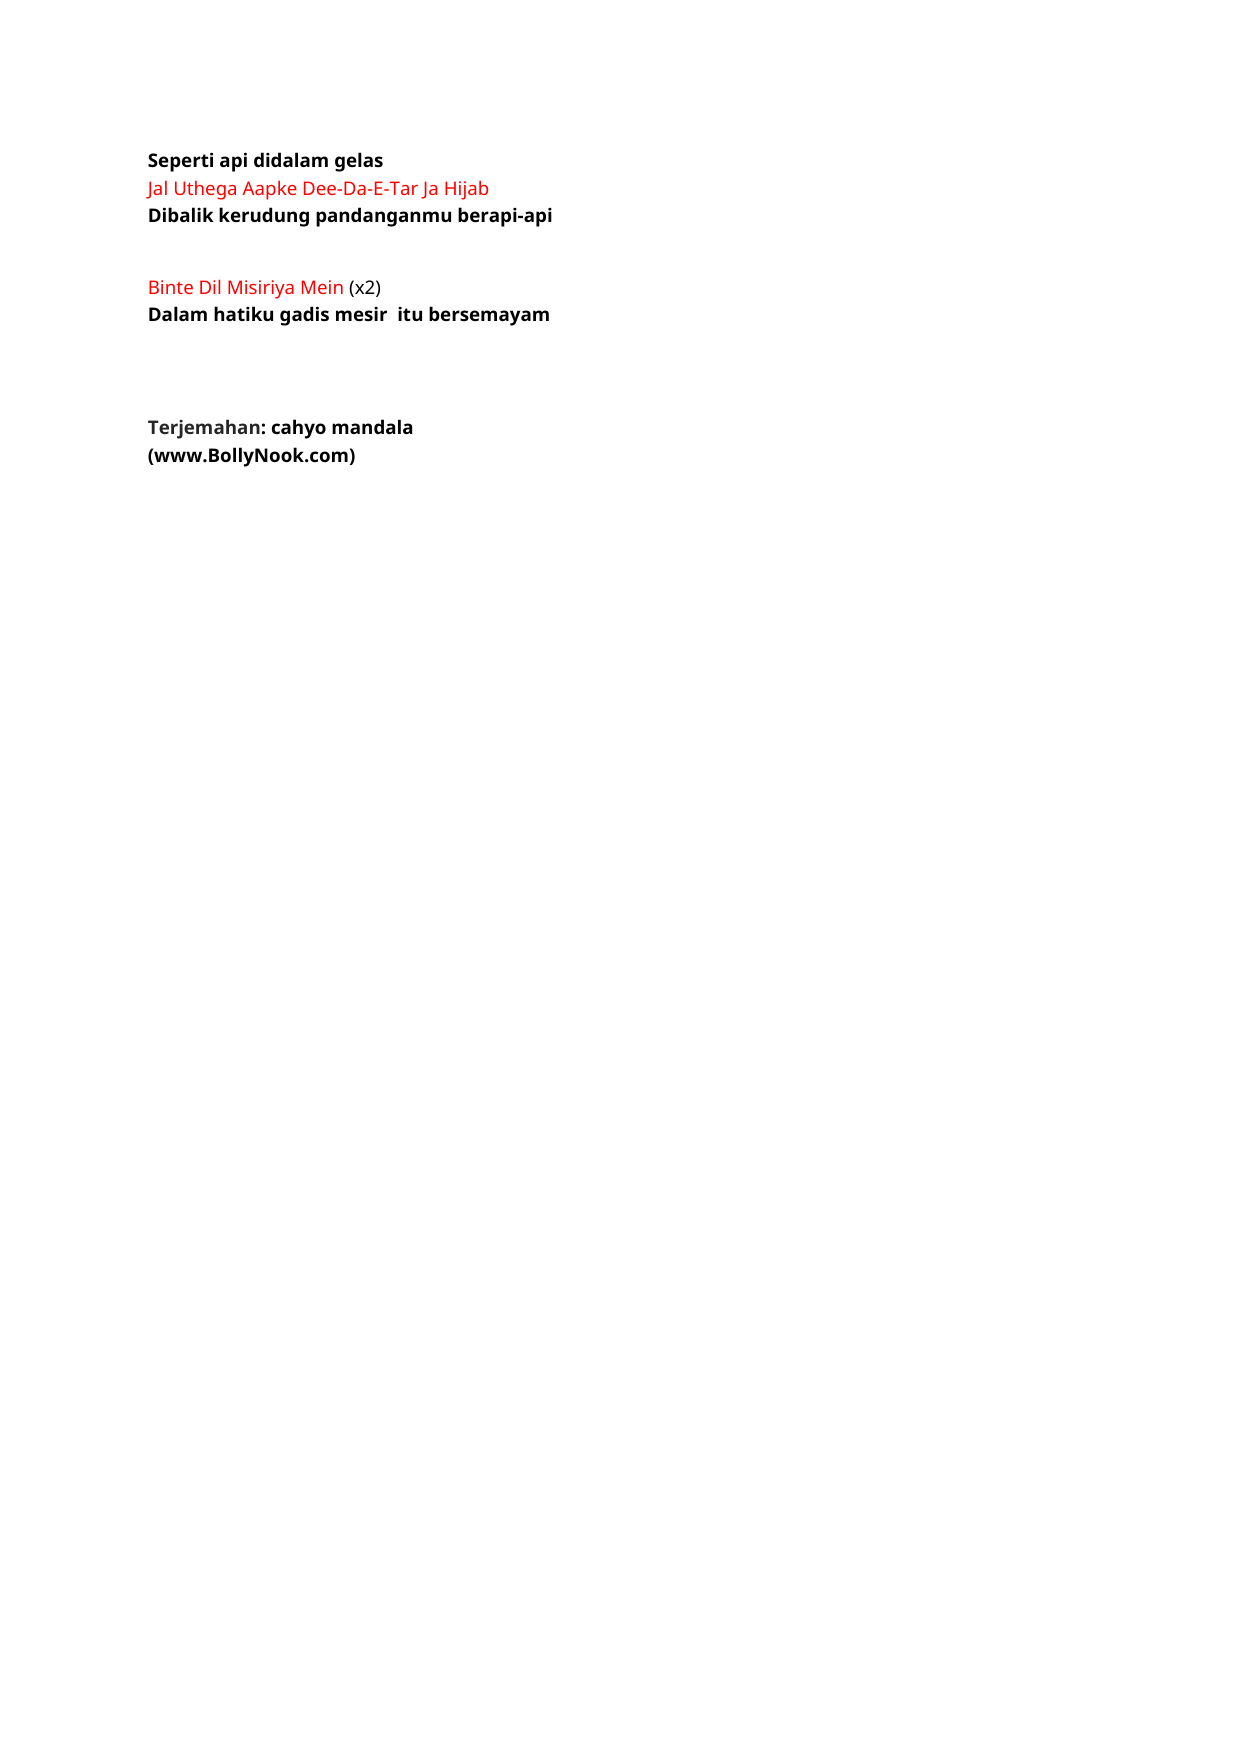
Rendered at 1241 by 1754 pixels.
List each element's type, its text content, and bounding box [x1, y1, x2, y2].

text Terjemahan: cahyo mandala [148, 414, 1093, 440]
text Dalam hatiku gadis mesir itu bersemayam [148, 302, 1093, 327]
text (www.BollyNook.com) [148, 442, 1093, 467]
text Binte Dil Misiriya Mein (x2) [148, 274, 1093, 300]
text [148, 148, 1093, 228]
